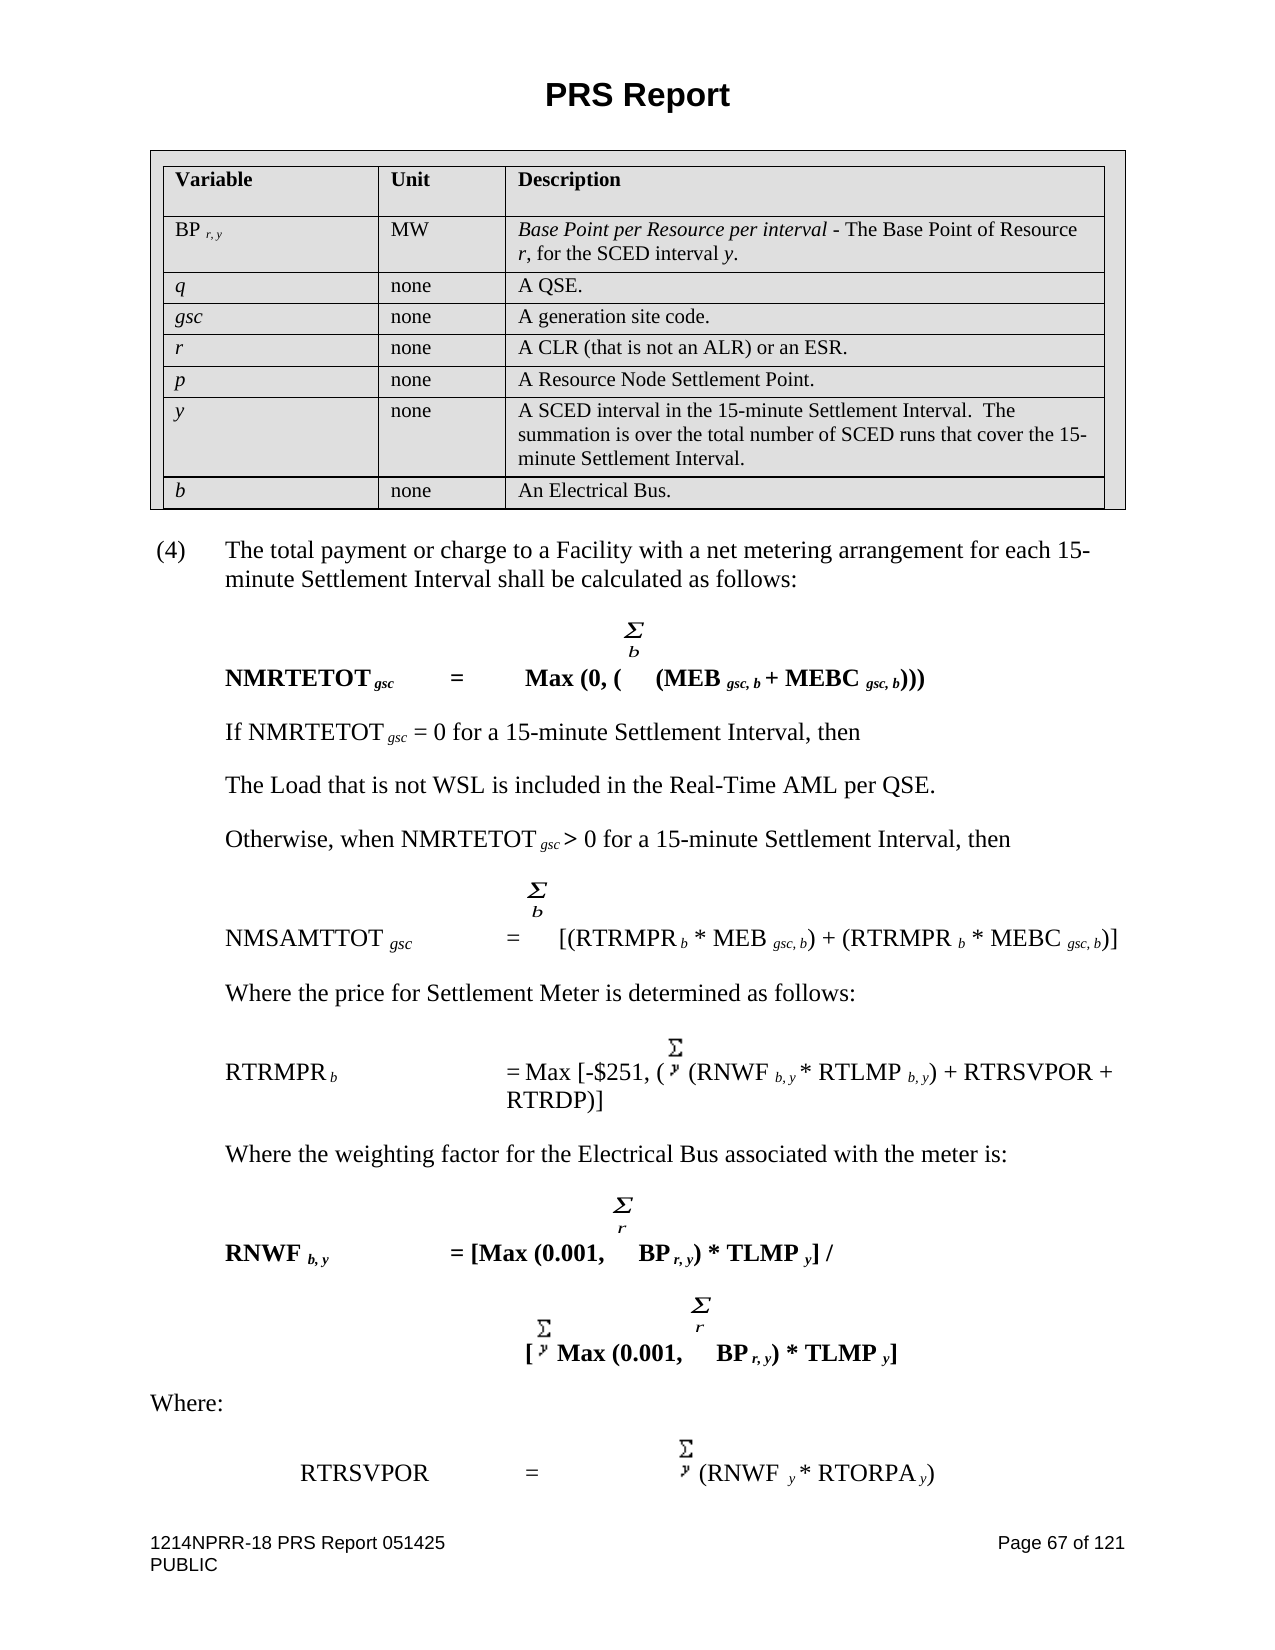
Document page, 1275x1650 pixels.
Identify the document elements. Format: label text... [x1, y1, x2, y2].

text Otherwise, when NMRTETOT gsc > 0 for a 15-minute Settlement Interval, then [225, 824, 1125, 853]
text Where the weighting factor for the Electrical Bus associated with the meter is: [150, 1139, 1125, 1168]
text RTRMPR b = Max [-$251, ((RNWF b, y * RTLMP b, y) + RTRSVPOR + RTRDP)] [225, 1032, 1125, 1114]
text [Max (0.001, BP r, y) * TLMP y] [431, 1292, 1125, 1366]
text NMRTETOT gsc = Max (0, ( (MEB gsc, b + MEBC gsc, b))) [225, 617, 1125, 692]
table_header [151, 151, 1125, 509]
text If NMRTETOT gsc = 0 for a 15-minute Settlement Interval, then [225, 717, 1125, 745]
picture [664, 1031, 688, 1080]
text RNWF b, y = [Max (0.001, BP r, y) * TLMP y] / [225, 1193, 1125, 1267]
text NMSAMTTOT gsc = [(RTRMPR b * MEB gsc, b) + (RTRMPR b * MEBC gsc, b)] [225, 878, 1125, 953]
text Where the price for Settlement Meter is determined as follows: [225, 978, 1125, 1007]
text RTRSVPOR = (RNWF y * RTORPA y) [225, 1433, 1125, 1487]
text (4) The total payment or charge to a Facility with a net metering arrangement for each 15-minute Settlement Interval shall be calculated as follows: [150, 535, 1125, 592]
picture [675, 1433, 699, 1482]
picture [533, 1312, 557, 1361]
text The Load that is not WSL is included in the Real-Time AML per QSE. [225, 770, 1125, 799]
text Where: [150, 1391, 1125, 1416]
